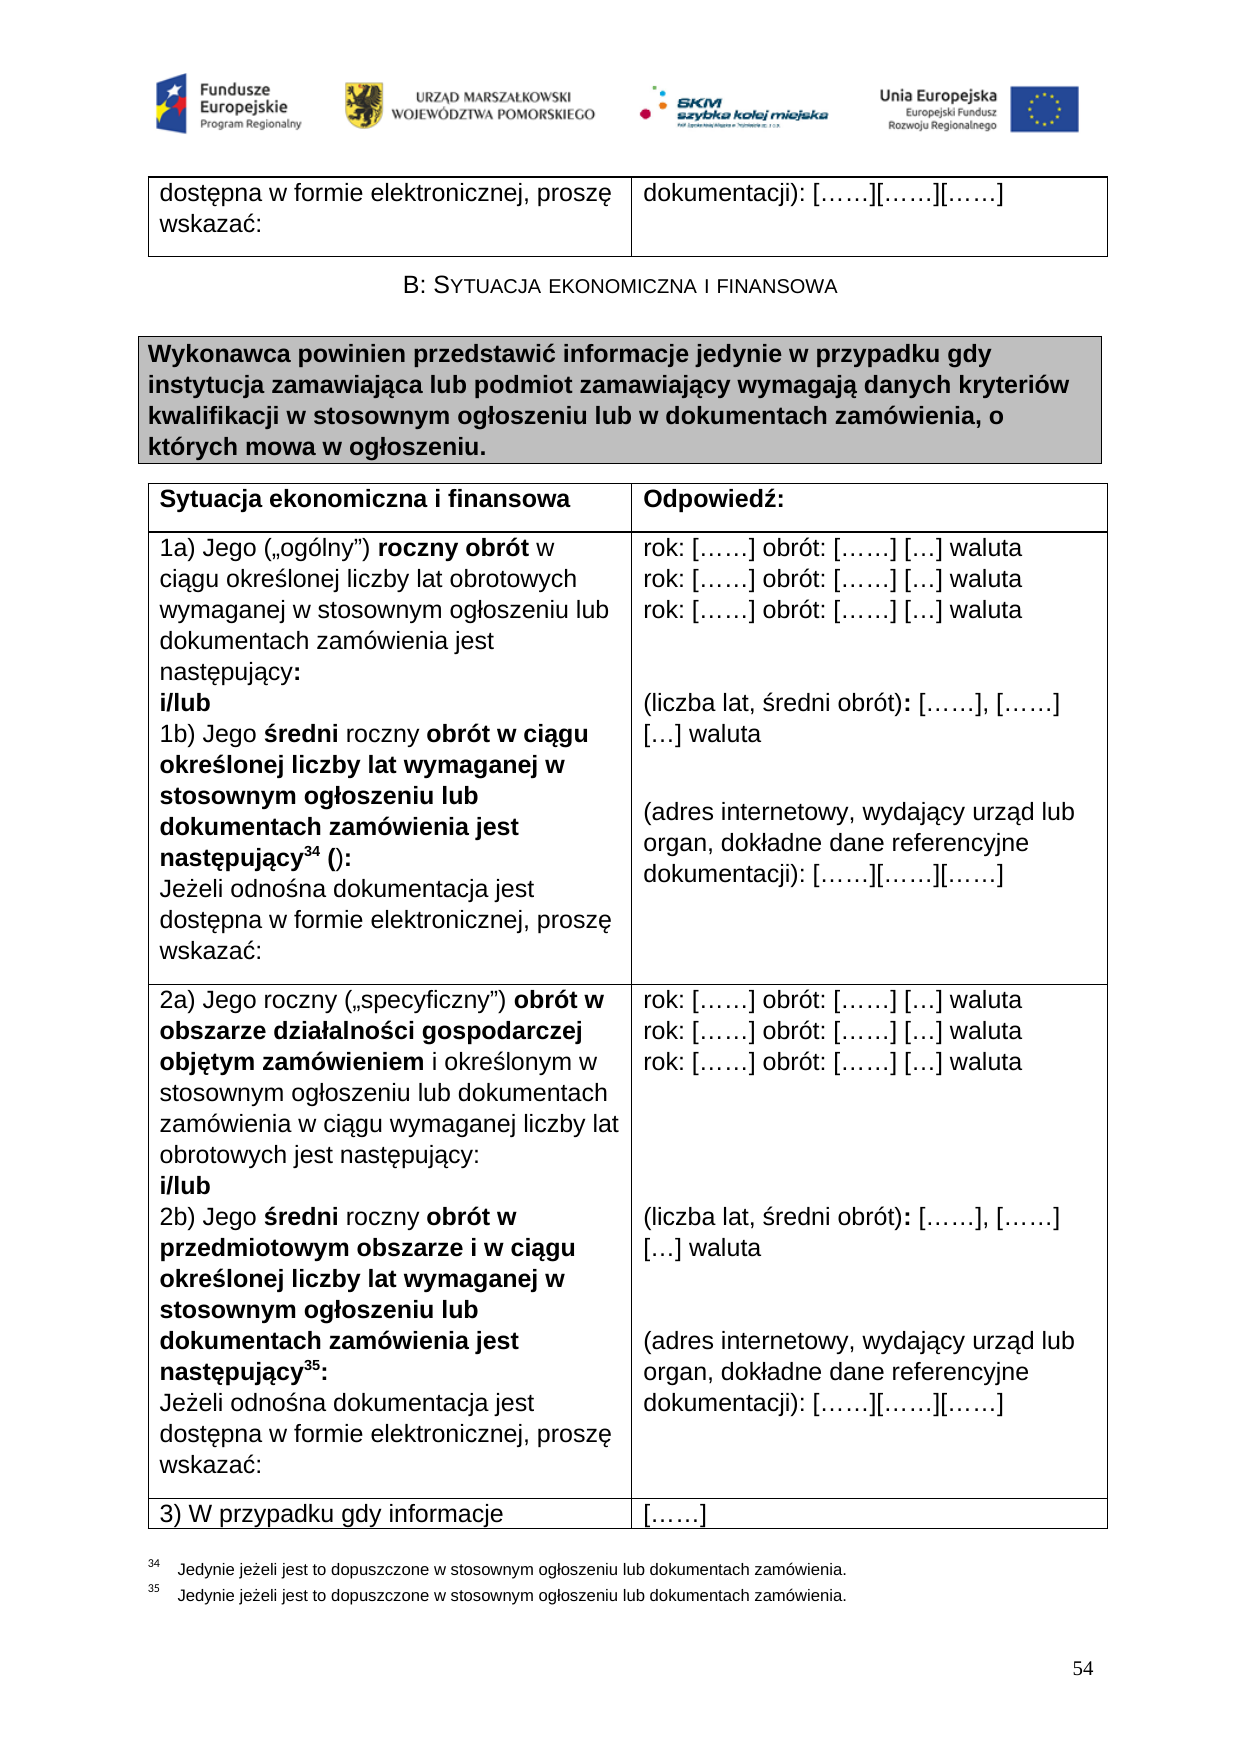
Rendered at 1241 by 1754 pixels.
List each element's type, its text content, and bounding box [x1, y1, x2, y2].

table_cell 2a) Jego roczny („specyficzny”) obrót w obszarze działalności gospodarczej objętym zamówieniem i określonym w stosownym ogłoszeniu lub dokumentach zamówienia w ciągu wymaganej liczby lat obrotowych jest następujący: i/lub 2b) Jego średni roczny obrót w przedmiotowym obszarze i w ciągu określonej liczby lat wymaganej w stosownym ogłoszeniu lub dokumentach zamówienia jest następujący: Jeżeli odnośna dokumentacja jest dostępna w formie elektronicznej, proszę wskazać: [149, 985, 631, 1498]
text Wykonawca powinien przedstawić informacje jedynie w przypadku gdy instytucja zamawiająca lub podmiot zamawiający wymagają danych kryteriów kwalifikacji w stosownym ogłoszeniu lub w dokumentach zamówienia, o których mowa w ogłoszeniu. [139, 337, 1101, 463]
picture [147, 73, 1093, 148]
table_cell [……] [632, 1499, 1107, 1527]
table_cell 1a) Jego („ogólny”) roczny obrót w ciągu określonej liczby lat obrotowych wymaganej w stosownym ogłoszeniu lub dokumentach zamówienia jest następujący: i/lub 1b) Jego średni roczny obrót w ciągu określonej liczby lat wymaganej w stosownym ogłoszeniu lub dokumentach zamówienia jest następujący (): Jeżeli odnośna dokumentacja jest dostępna w formie elektronicznej, proszę wskazać: [149, 533, 631, 983]
table_header Sytuacja ekonomiczna i finansowa [149, 484, 631, 531]
table_cell rok: [……] obrót: [……] […] waluta rok: [……] obrót: [……] […] waluta rok: [……] obrót: [……] […] waluta (liczba lat, średni obrót): [……], [……] […] waluta (adres internetowy, wydający urząd lub organ, dokładne dane referencyjne dokumentacji): [……][……][……] [632, 533, 1107, 983]
table_header Odpowiedź: [632, 484, 1107, 531]
text B: Sytuacja ekonomiczna i finansowa [148, 269, 1093, 298]
table_cell rok: [……] obrót: [……] […] waluta rok: [……] obrót: [……] […] waluta rok: [……] obrót: [……] […] waluta (liczba lat, średni obrót): [……], [……] […] waluta (adres internetowy, wydający urząd lub organ, dokładne dane referencyjne dokumentacji): [……][……][……] [632, 985, 1107, 1498]
